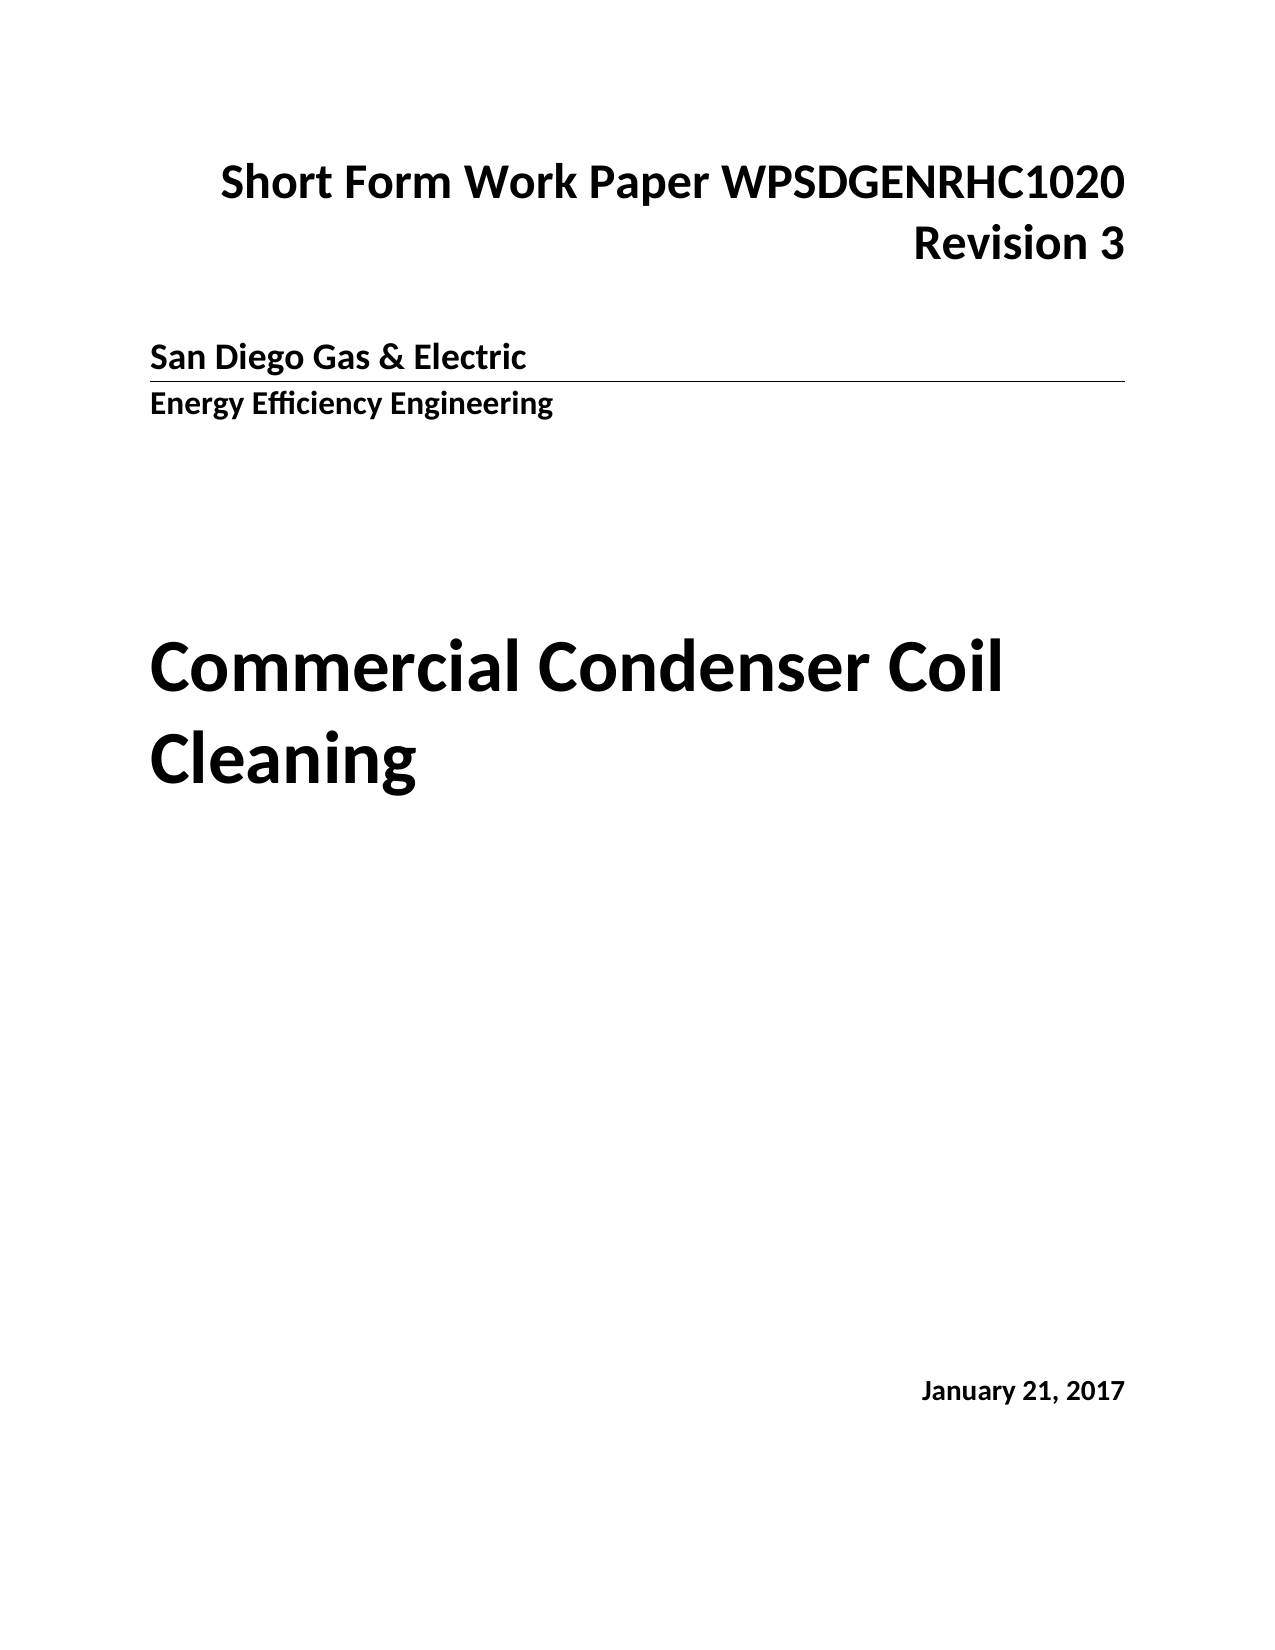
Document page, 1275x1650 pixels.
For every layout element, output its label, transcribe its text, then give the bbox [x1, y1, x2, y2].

text Short Form Work Paper WPSDGENRHC1020 [150, 150, 1125, 211]
text Commercial Condenser Coil Cleaning [150, 619, 1125, 802]
text Revision 3 [150, 211, 1125, 272]
text Energy Efficiency Engineering [150, 382, 1125, 423]
text January 21, 2017 [150, 1372, 1125, 1408]
text San Diego Gas & Electric [150, 333, 1125, 381]
